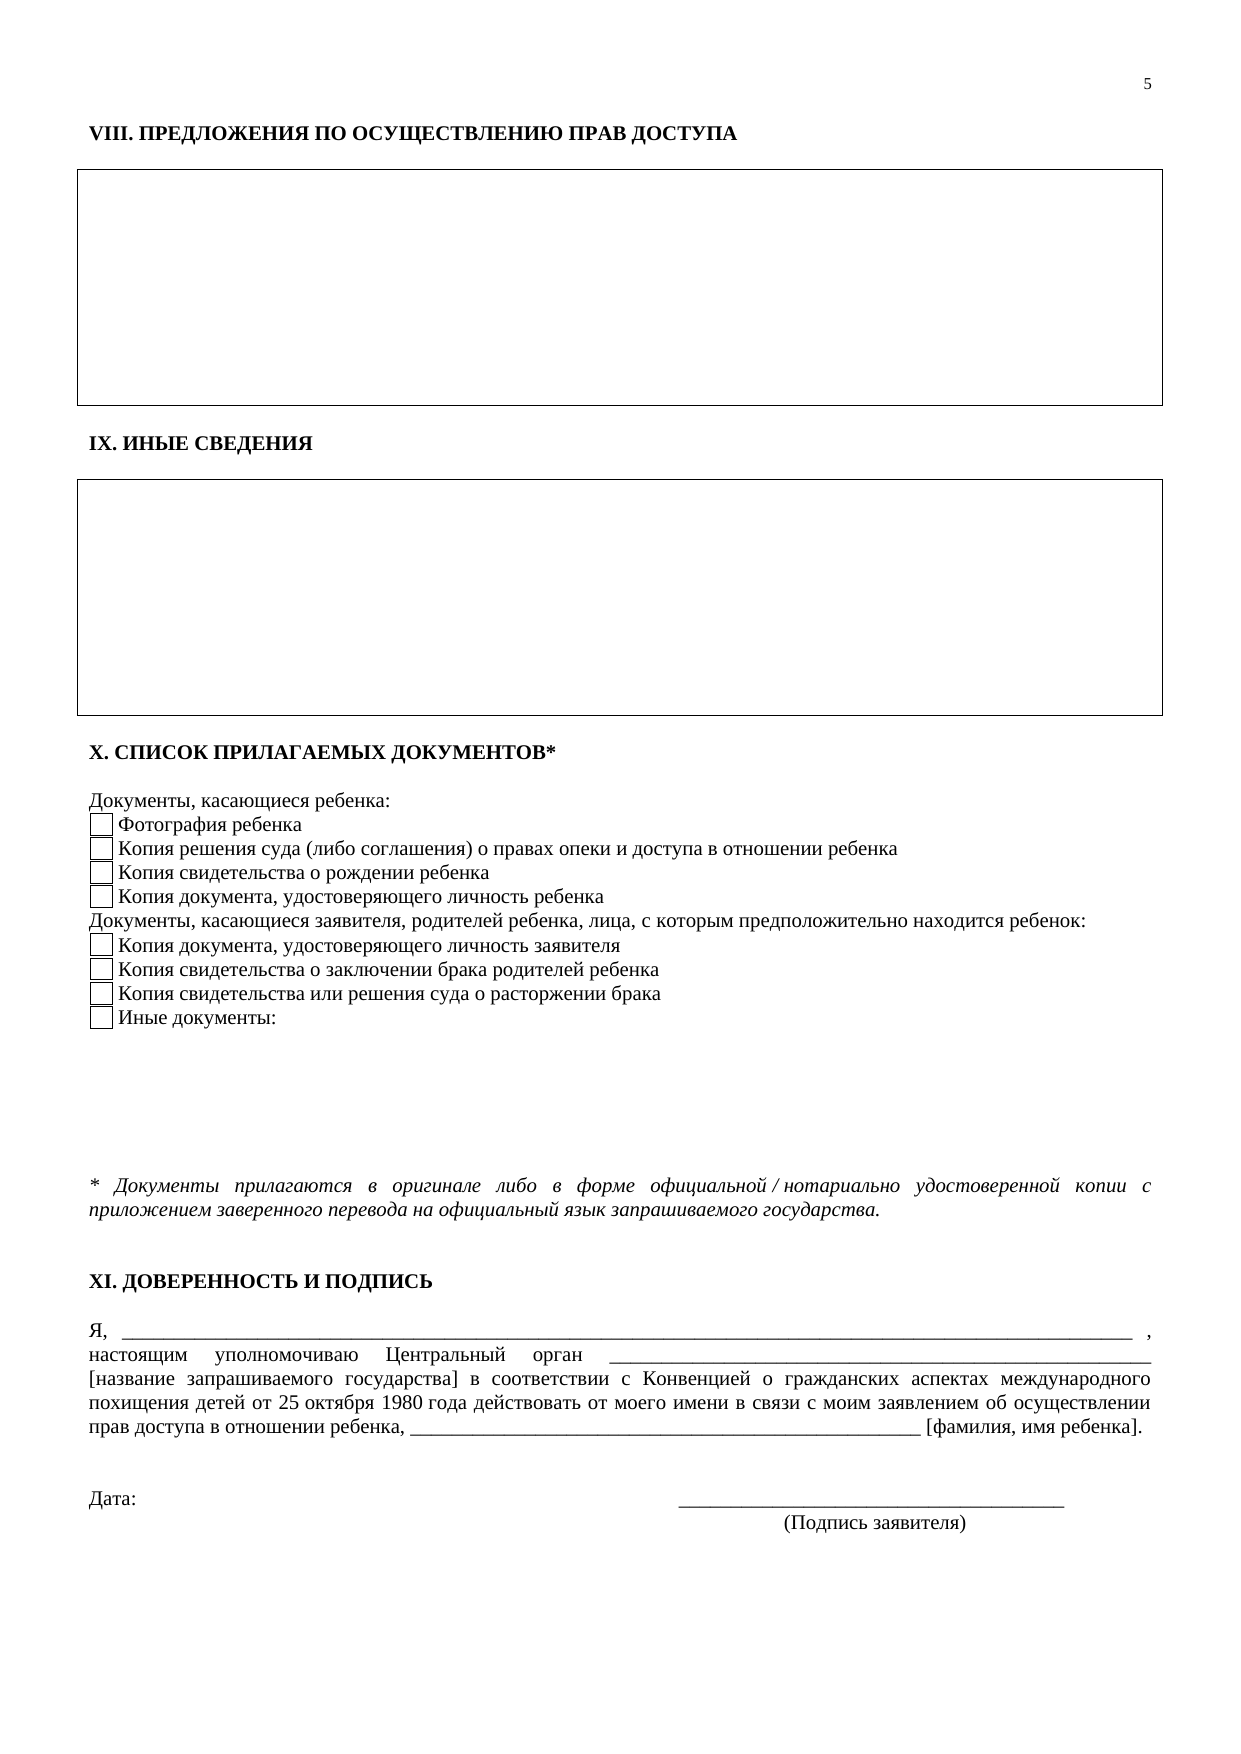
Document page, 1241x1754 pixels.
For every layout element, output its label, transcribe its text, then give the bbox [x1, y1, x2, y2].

text Дата: _____________________________________ [89, 1486, 1152, 1510]
text Документы, касающиеся ребенка: [89, 788, 1152, 812]
text Копия свидетельства о заключении брака родителей ребенка [89, 957, 1152, 981]
text Копия свидетельства о рождении ребенка [89, 860, 1152, 884]
text Документы, касающиеся заявителя, родителей ребенка, лица, c которым предположительно находится ребенок: [89, 908, 1152, 932]
text Копия документа, удостоверяющего личность заявителя [89, 932, 1152, 957]
text Копия свидетельства или решения суда о расторжении брака [89, 981, 1152, 1005]
text Копия решения суда (либо соглашения) о правах опеки и доступа в отношении ребенка [89, 836, 1152, 860]
text Фотография ребенка [89, 812, 1152, 836]
text * Документы прилагаются в оригинале либо в форме официальной / нотариально удостоверенной копии с приложением заверенного перевода на официальный язык запрашиваемого государства. [89, 1173, 1152, 1221]
text X. СПИСОК ПРИЛАГАЕМЫХ ДОКУМЕНТОВ* [89, 740, 1152, 764]
text Я, _________________________________________________________________________________________________ , настоящим уполномочиваю Центральный орган ____________________________________________________ [название запрашиваемого государства] в соответствии с Конвенцией о гражданских аспектах международного похищения детей от 25 октября 1980 года действовать от моего имени в связи с моим заявлением об осуществлении прав доступа в отношении ребенка, _________________________________________________ [фамилия, имя ребенка]. [89, 1317, 1152, 1438]
text (Подпись заявителя) [679, 1510, 1152, 1534]
table_header [78, 480, 1162, 715]
text Иные документы: [89, 1005, 1152, 1029]
text VIII. ПРЕДЛОЖЕНИЯ ПО ОСУЩЕСТВЛЕНИЮ ПРАВ ДОСТУПА [89, 121, 1152, 145]
text XI. ДОВЕРЕННОСТЬ И ПОДПИСЬ [89, 1269, 1152, 1293]
text IX. ИНЫЕ СВЕДЕНИЯ [89, 431, 1152, 454]
text Копия документа, удостоверяющего личность ребенка [89, 884, 1152, 908]
table_header [78, 170, 1162, 405]
